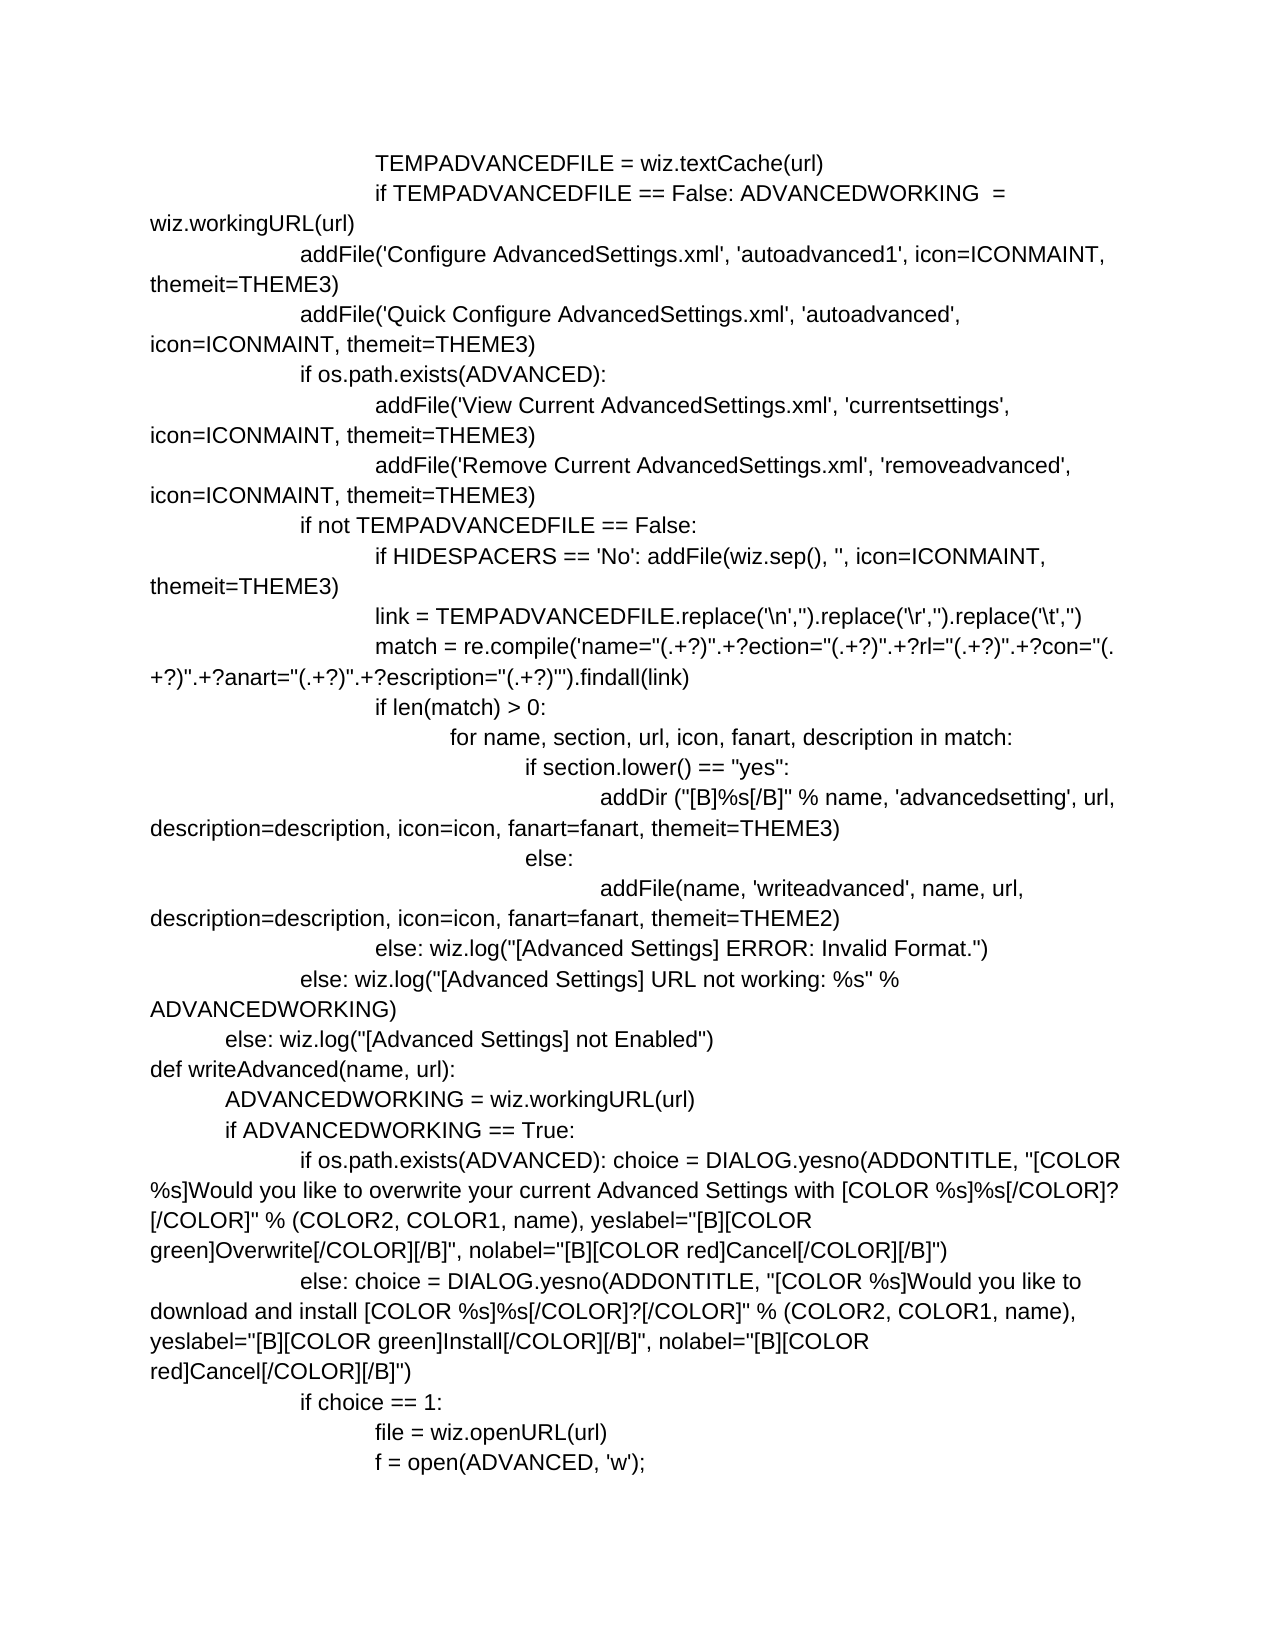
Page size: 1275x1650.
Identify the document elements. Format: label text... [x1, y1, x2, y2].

text if HIDESPACERS == 'No': addFile(wiz.sep(), '', icon=ICONMAINT, themeit=THEME3) [150, 543, 1125, 599]
text else: wiz.log("[Advanced Settings] ERROR: Invalid Format.") [150, 935, 1125, 962]
text addFile('Configure AdvancedSettings.xml', 'autoadvanced1', icon=ICONMAINT, themeit=THEME3) [150, 241, 1125, 297]
text link = TEMPADVANCEDFILE.replace('\n','').replace('\r','').replace('\t','') [150, 603, 1125, 629]
text for name, section, url, icon, fanart, description in match: [150, 724, 1125, 750]
text addFile('View Current AdvancedSettings.xml', 'currentsettings', icon=ICONMAINT, themeit=THEME3) [150, 392, 1125, 448]
text TEMPADVANCEDFILE = wiz.textCache(url) [150, 150, 1125, 176]
text file = wiz.openURL(url) [150, 1419, 1125, 1445]
text addFile(name, 'writeadvanced', name, url, description=description, icon=icon, fanart=fanart, themeit=THEME2) [150, 875, 1125, 932]
text addFile('Quick Configure AdvancedSettings.xml', 'autoadvanced', icon=ICONMAINT, themeit=THEME3) [150, 301, 1125, 358]
text addFile('Remove Current AdvancedSettings.xml', 'removeadvanced', icon=ICONMAINT, themeit=THEME3) [150, 452, 1125, 509]
text if TEMPADVANCEDFILE == False: ADVANCEDWORKING = wiz.workingURL(url) [150, 180, 1125, 237]
text else: choice = DIALOG.yesno(ADDONTITLE, "[COLOR %s]Would you like to download and install [COLOR %s]%s[/COLOR]?[/COLOR]" % (COLOR2, COLOR1, name), yeslabel="[B][COLOR green]Install[/COLOR][/B]", nolabel="[B][COLOR red]Cancel[/COLOR][/B]") [150, 1268, 1125, 1385]
text ADVANCEDWORKING = wiz.workingURL(url) [150, 1086, 1125, 1113]
text else: wiz.log("[Advanced Settings] not Enabled") [150, 1026, 1125, 1052]
text if ADVANCEDWORKING == True: [150, 1117, 1125, 1143]
text else: wiz.log("[Advanced Settings] URL not working: %s" % ADVANCEDWORKING) [150, 966, 1125, 1022]
text if choice == 1: [150, 1388, 1125, 1415]
text f = open(ADVANCED, 'w'); [150, 1449, 1125, 1475]
text if os.path.exists(ADVANCED): [150, 361, 1125, 388]
text addDir ("[B]%s[/B]" % name, 'advancedsetting', url, description=description, icon=icon, fanart=fanart, themeit=THEME3) [150, 784, 1125, 841]
text if len(match) > 0: [150, 694, 1125, 720]
text if section.lower() == "yes": [150, 754, 1125, 781]
text def writeAdvanced(name, url): [150, 1056, 1125, 1083]
text if os.path.exists(ADVANCED): choice = DIALOG.yesno(ADDONTITLE, "[COLOR %s]Would you like to overwrite your current Advanced Settings with [COLOR %s]%s[/COLOR]?[/COLOR]" % (COLOR2, COLOR1, name), yeslabel="[B][COLOR green]Overwrite[/COLOR][/B]", nolabel="[B][COLOR red]Cancel[/COLOR][/B]") [150, 1147, 1125, 1264]
text match = re.compile('name="(.+?)".+?ection="(.+?)".+?rl="(.+?)".+?con="(.+?)".+?anart="(.+?)".+?escription="(.+?)"').findall(link) [150, 633, 1125, 690]
text if not TEMPADVANCEDFILE == False: [150, 512, 1125, 539]
text else: [150, 845, 1125, 871]
